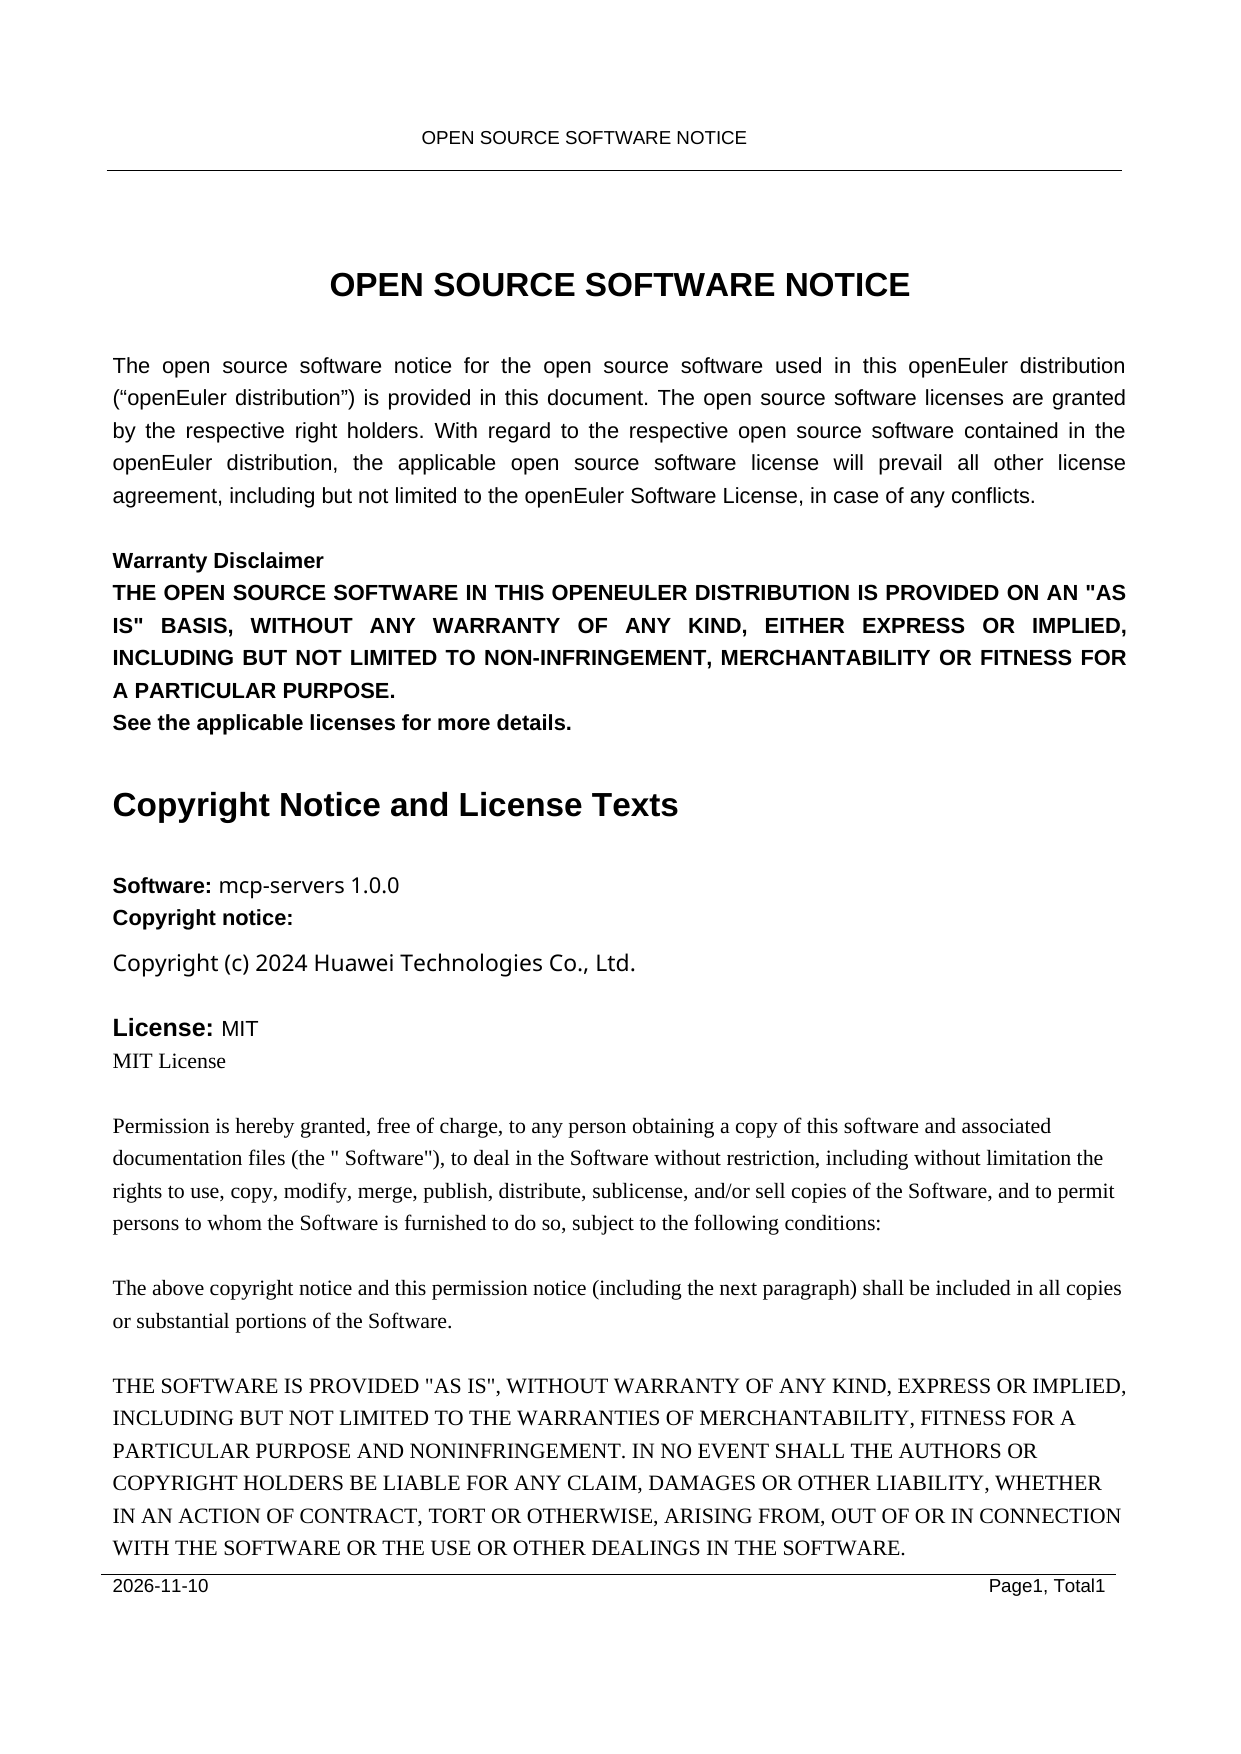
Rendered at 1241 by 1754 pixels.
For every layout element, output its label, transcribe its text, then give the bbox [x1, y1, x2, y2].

text Copyright Notice and License Texts [112, 771, 1128, 836]
title Software: mcp-servers 1.0.0 [112, 869, 1128, 901]
text Copyright (c) 2024 Huawei Technologies Co., Ltd. [112, 947, 1128, 1012]
text OPEN SOURCE SOFTWARE NOTICE [112, 251, 1128, 316]
text Copyright notice: [112, 901, 1128, 934]
text THE OPEN SOURCE SOFTWARE IN THIS OPENEULER DISTRIBUTION IS PROVIDED ON AN "AS IS" BASIS, WITHOUT ANY WARRANTY OF ANY KIND, EITHER EXPRESS OR IMPLIED, INCLUDING BUT NOT LIMITED TO NON-INFRINGEMENT, MERCHANTABILITY OR FITNESS FOR A PARTICULAR PURPOSE. See the applicable licenses for more details. [112, 576, 1128, 739]
text Warranty Disclaimer [112, 544, 1128, 576]
text License: MIT [112, 1012, 1128, 1044]
text The open source software notice for the open source software used in this openEuler distribution (“openEuler distribution”) is provided in this document. The open source software licenses are granted by the respective right holders. With regard to the respective open source software contained in the openEuler distribution, the applicable open source software license will prevail all other license agreement, including but not limited to the openEuler Software License, in case of any conflicts. [112, 349, 1128, 511]
text MIT License Permission is hereby granted, free of charge, to any person obtaining a copy of this software and associated documentation files (the " Software"), to deal in the Software without restriction, including without limitation the rights to use, copy, modify, merge, publish, distribute, sublicense, and/or sell copies of the Software, and to permit persons to whom the Software is furnished to do so, subject to the following conditions: The above copyright notice and this permission notice (including the next paragraph) shall be included in all copies or substantial portions of the Software. THE SOFTWARE IS PROVIDED "AS IS", WITHOUT WARRANTY OF ANY KIND, EXPRESS OR IMPLIED, INCLUDING BUT NOT LIMITED TO THE WARRANTIES OF MERCHANTABILITY, FITNESS FOR A PARTICULAR PURPOSE AND NONINFRINGEMENT. IN NO EVENT SHALL THE AUTHORS OR COPYRIGHT HOLDERS BE LIABLE FOR ANY CLAIM, DAMAGES OR OTHER LIABILITY, WHETHER IN AN ACTION OF CONTRACT, TORT OR OTHERWISE, ARISING FROM, OUT OF OR IN CONNECTION WITH THE SOFTWARE OR THE USE OR OTHER DEALINGS IN THE SOFTWARE. [112, 1044, 1128, 1564]
